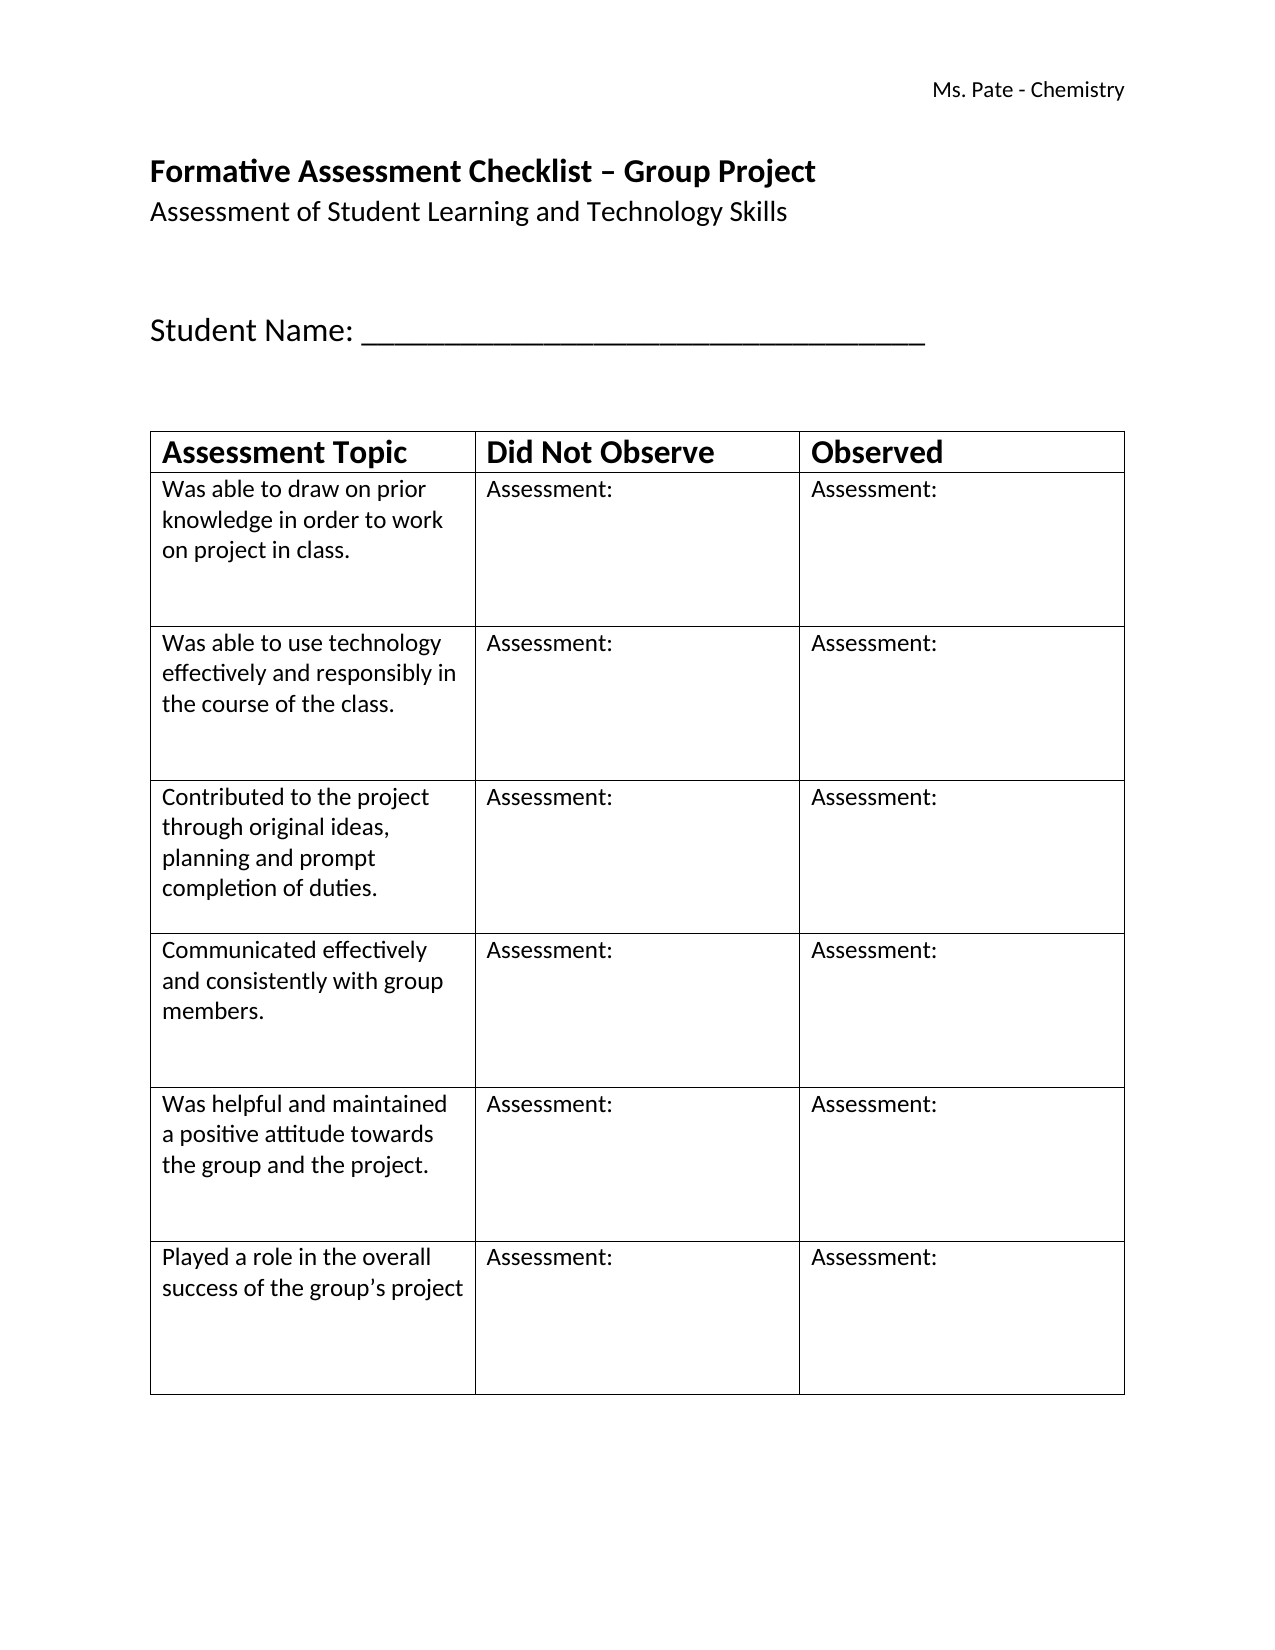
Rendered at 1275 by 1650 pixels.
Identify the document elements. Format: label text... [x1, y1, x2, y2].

table_cell Was able to use technology effectively and responsibly in the course of the class. [151, 627, 475, 779]
table_cell Contributed to the project through original ideas, planning and prompt completion of duties. [151, 781, 475, 933]
table_cell Assessment: [800, 1242, 1124, 1394]
table_cell Assessment: [476, 627, 799, 779]
table_cell Played a role in the overall success of the group’s project [151, 1242, 475, 1394]
table_cell Assessment: [476, 473, 799, 626]
text Student Name: __________________________________ [150, 309, 1125, 350]
table_cell Assessment: [800, 473, 1124, 626]
table_header Did Not Observe [476, 432, 799, 472]
table_cell Assessment: [476, 1088, 799, 1241]
table_cell Assessment: [800, 934, 1124, 1087]
table_cell Assessment: [800, 627, 1124, 779]
table_cell Was able to draw on prior knowledge in order to work on project in class. [151, 473, 475, 626]
table_cell Assessment: [476, 781, 799, 933]
text Formative Assessment Checklist – Group Project Assessment of Student Learning and Technology Skills [150, 150, 1125, 229]
table_cell Assessment: [476, 934, 799, 1087]
table_cell Was helpful and maintained a positive attitude towards the group and the project. [151, 1088, 475, 1241]
table_header Observed [800, 432, 1124, 472]
table_cell Assessment: [476, 1242, 799, 1394]
table_cell Assessment: [800, 781, 1124, 933]
table_cell Communicated effectively and consistently with group members. [151, 934, 475, 1087]
table_cell Assessment: [800, 1088, 1124, 1241]
table_header Assessment Topic [151, 432, 475, 472]
